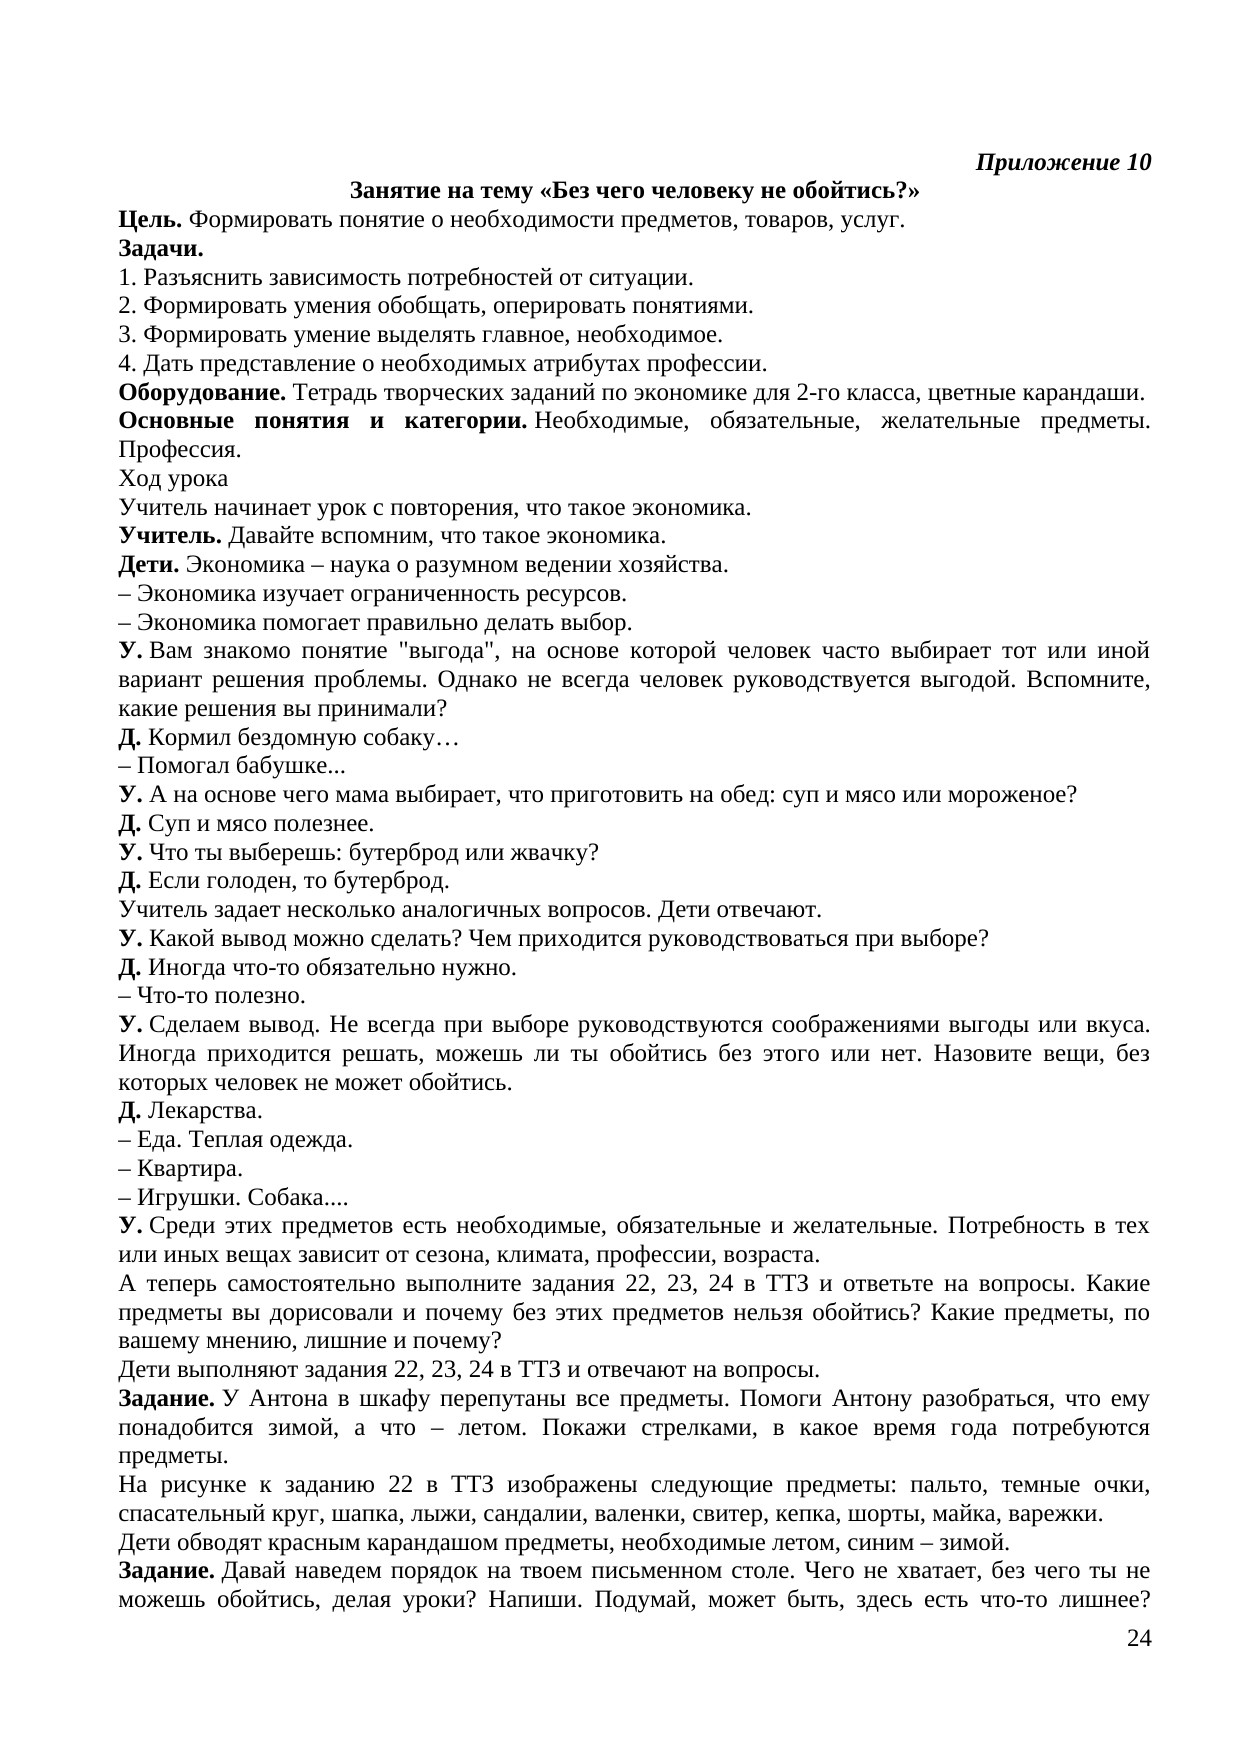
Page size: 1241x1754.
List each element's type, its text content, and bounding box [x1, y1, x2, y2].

text Занятие на тему «Без чего человеку не обойтись?» [118, 176, 1152, 204]
text Основные понятия и категории. Необходимые, обязательные, желательные предметы. Профессия. [118, 406, 1152, 463]
text Д. Кормил бездомную собаку… [118, 722, 1152, 751]
text 3. Формировать умение выделять главное, необходимое. [118, 319, 1152, 348]
text Учитель задает несколько аналогичных вопросов. Дети отвечают. [118, 894, 1152, 923]
text Учитель начинает урок с повторения, что такое экономика. [118, 492, 1152, 521]
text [118, 1556, 1152, 1613]
text Цель. Формировать понятие о необходимости предметов, товаров, услуг. [118, 204, 1152, 233]
text – Что-то полезно. [118, 981, 1152, 1009]
text Дети обводят красным карандашом предметы, необходимые летом, синим – зимой. [118, 1527, 1152, 1556]
text Ход урока [118, 463, 1152, 492]
text Оборудование. Тетрадь творческих заданий по экономике для 2-го класса, цветные карандаши. [118, 377, 1152, 406]
text – Квартира. [118, 1153, 1152, 1182]
text 4. Дать представление о необходимых атрибутах профессии. [118, 348, 1152, 377]
text Д. Лекарства. [118, 1096, 1152, 1124]
text У. А на основе чего мама выбирает, что приготовить на обед: суп и мясо или мороженое? [118, 779, 1152, 808]
text Д. Иногда что-то обязательно нужно. [118, 952, 1152, 981]
text А теперь самостоятельно выполните задания 22, 23, 24 в ТТЗ и ответьте на вопросы. Какие предметы вы дорисовали и почему без этих предметов нельзя обойтись? Какие предметы, по вашему мнению, лишние и почему? [118, 1268, 1152, 1354]
text Д. Суп и мясо полезнее. [118, 808, 1152, 837]
text Дети. Экономика – наука о разумном ведении хозяйства. [118, 549, 1152, 578]
text Учитель. Давайте вспомним, что такое экономика. [118, 521, 1152, 549]
text – Экономика изучает ограниченность ресурсов. [118, 578, 1152, 607]
text – Игрушки. Собака.... [118, 1182, 1152, 1211]
text На рисунке к заданию 22 в ТТЗ изображены следующие предметы: пальто, темные очки, спасательный круг, шапка, лыжи, сандалии, валенки, свитер, кепка, шорты, майка, варежки. [118, 1469, 1152, 1527]
text 1. Разъяснить зависимость потребностей от ситуации. [118, 262, 1152, 291]
text У. Вам знакомо понятие "выгода", на основе которой человек часто выбирает тот или иной вариант решения проблемы. Однако не всегда человек руководствуется выгодой. Вспомните, какие решения вы принимали? [118, 636, 1152, 722]
text – Еда. Теплая одежда. [118, 1124, 1152, 1153]
text – Экономика помогает правильно делать выбор. [118, 607, 1152, 636]
text Д. Если голоден, то бутерброд. [118, 866, 1152, 894]
text У. Среди этих предметов есть необходимые, обязательные и желательные. Потребность в тех или иных вещах зависит от сезона, климата, профессии, возраста. [118, 1211, 1152, 1268]
text Дети выполняют задания 22, 23, 24 в ТТЗ и отвечают на вопросы. [118, 1354, 1152, 1383]
text У. Что ты выберешь: бутерброд или жвачку? [118, 837, 1152, 866]
text – Помогал бабушке... [118, 751, 1152, 779]
text Приложение 10 [118, 147, 1152, 176]
text 2. Формировать умения обобщать, оперировать понятиями. [118, 291, 1152, 319]
text Задание. У Антона в шкафу перепутаны все предметы. Помоги Антону разобраться, что ему понадобится зимой, а что – летом. Покажи стрелками, в какое время года потребуются предметы. [118, 1383, 1152, 1469]
text Задачи. [118, 233, 1152, 262]
text У. Какой вывод можно сделать? Чем приходится руководствоваться при выборе? [118, 923, 1152, 952]
text У. Сделаем вывод. Не всегда при выборе руководствуются соображениями выгоды или вкуса. Иногда приходится решать, можешь ли ты обойтись без этого или нет. Назовите вещи, без которых человек не может обойтись. [118, 1009, 1152, 1096]
